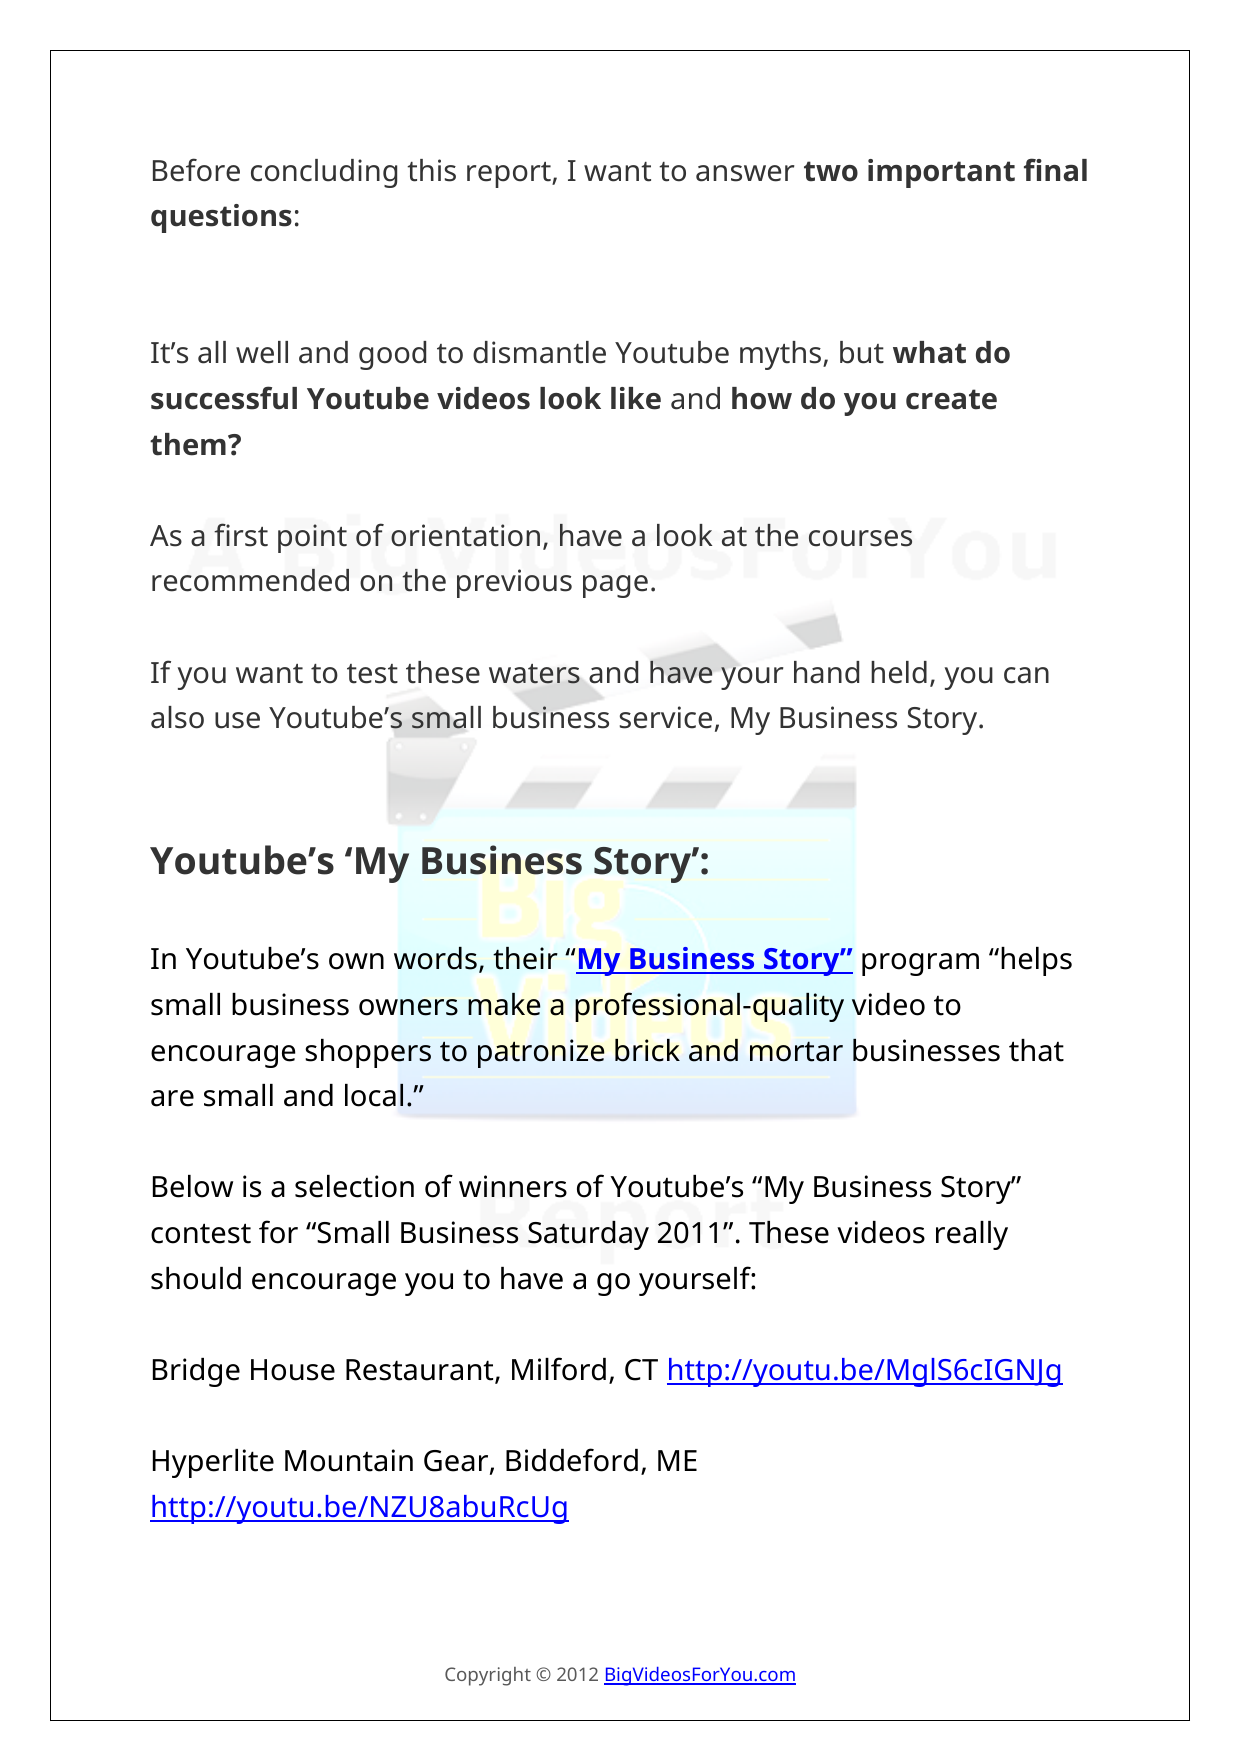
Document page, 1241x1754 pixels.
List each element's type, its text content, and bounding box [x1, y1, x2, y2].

text Youtube’s ‘My Business Story’: [150, 834, 1090, 885]
text Bridge House Restaurant, Milford, CT http://youtu.be/MglS6cIGNJg [150, 1349, 1090, 1389]
text It’s all well and good to dismantle Youtube myths, but what do successful Youtube videos look like and how do you create them? [150, 332, 1090, 463]
text Hyperlite Mountain Gear, Biddeford, ME http://youtu.be/NZU8abuRcUg [150, 1441, 1090, 1526]
text If you want to test these waters and have your hand held, you can also use Youtube’s small business service, My Business Story. [150, 652, 1090, 737]
text Below is a selection of winners of Youtube’s “My Business Story” contest for “Small Business Saturday 2011”. These videos really should encourage you to have a go yourself: [150, 1167, 1090, 1298]
text As a first point of orientation, have a look at the courses recommended on the previous page. [150, 515, 1090, 600]
text Before concluding this report, I want to answer two important final questions: [150, 150, 1090, 235]
text In Youtube’s own words, their “My Business Story” program “helps small business owners make a professional-quality video to encourage shoppers to patronize brick and mortar businesses that are small and local.” [150, 939, 1090, 1115]
